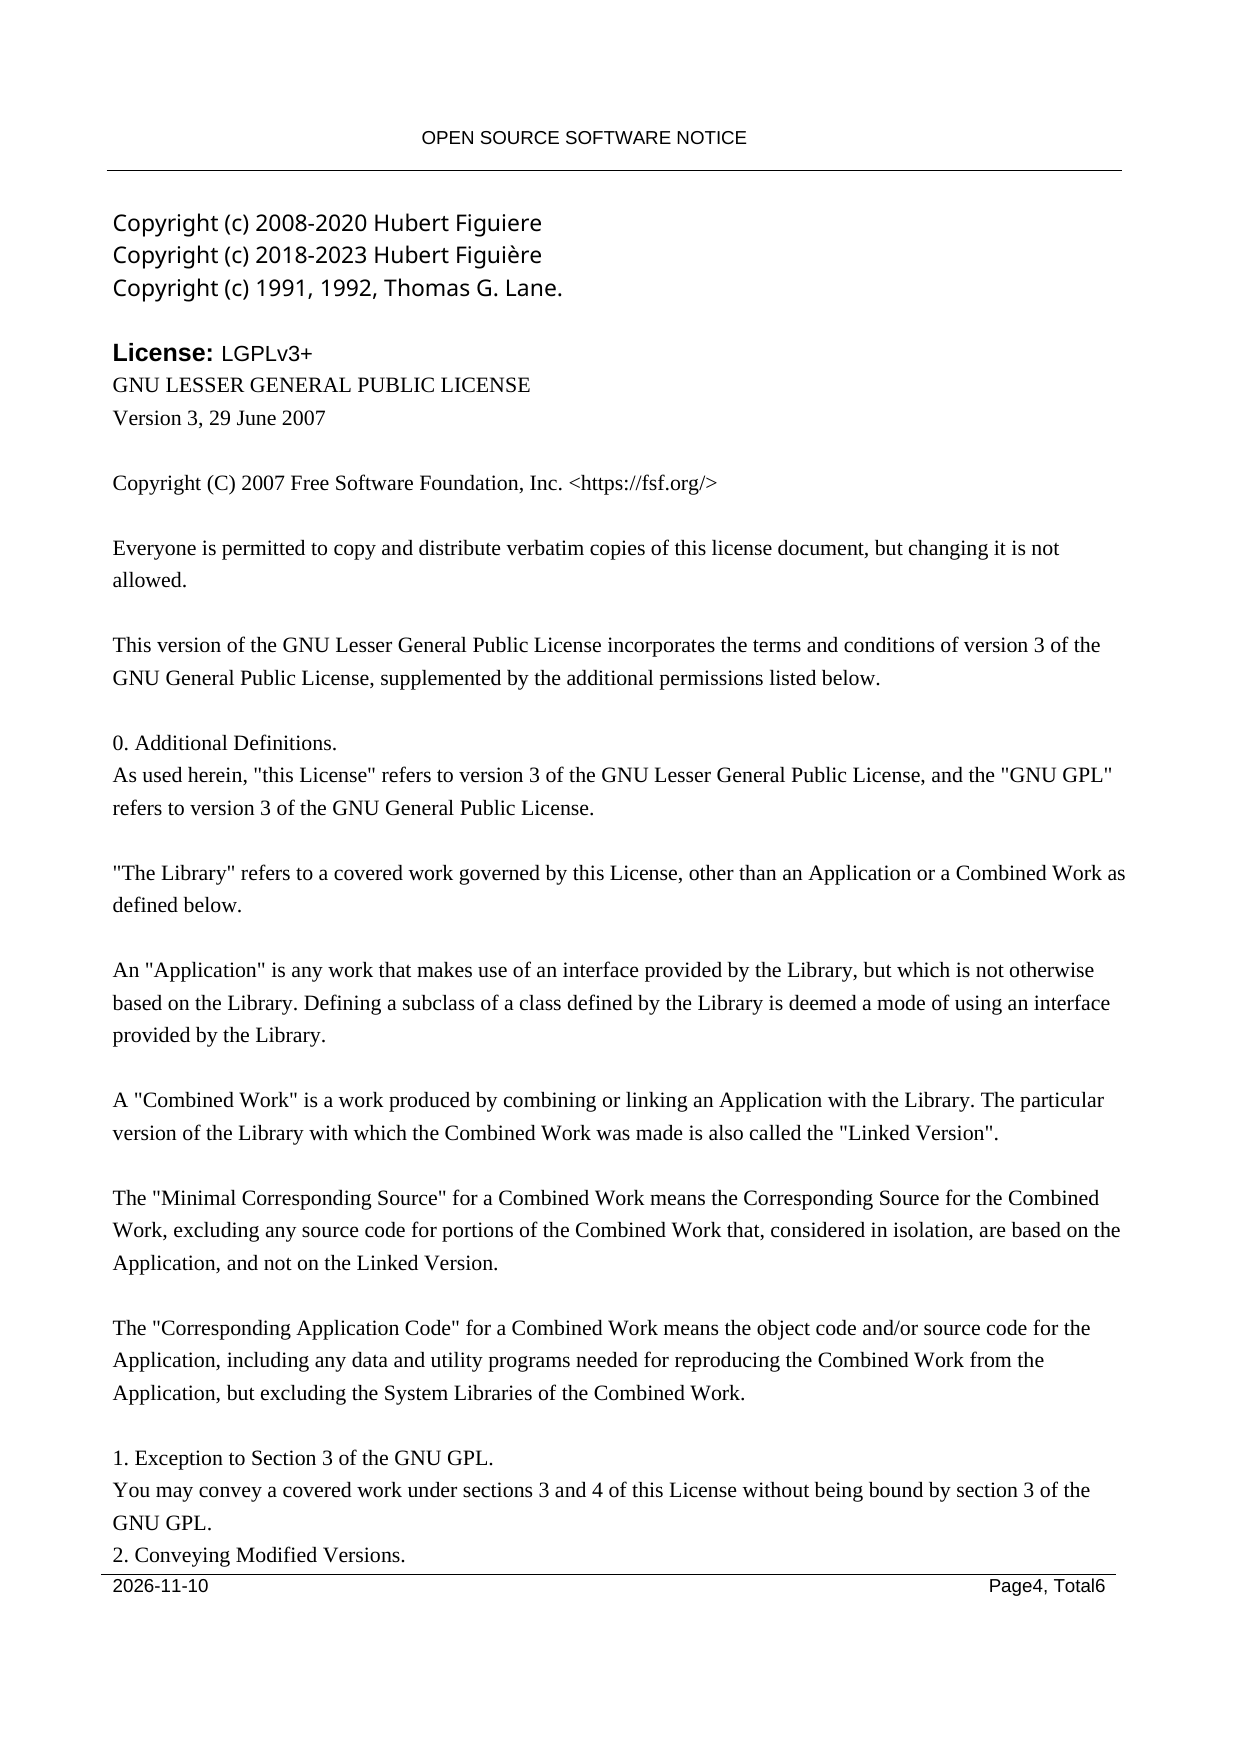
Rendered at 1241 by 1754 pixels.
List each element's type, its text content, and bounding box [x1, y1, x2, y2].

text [112, 369, 1128, 1571]
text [112, 206, 1128, 336]
text License: LGPLv3+ [112, 336, 1128, 369]
